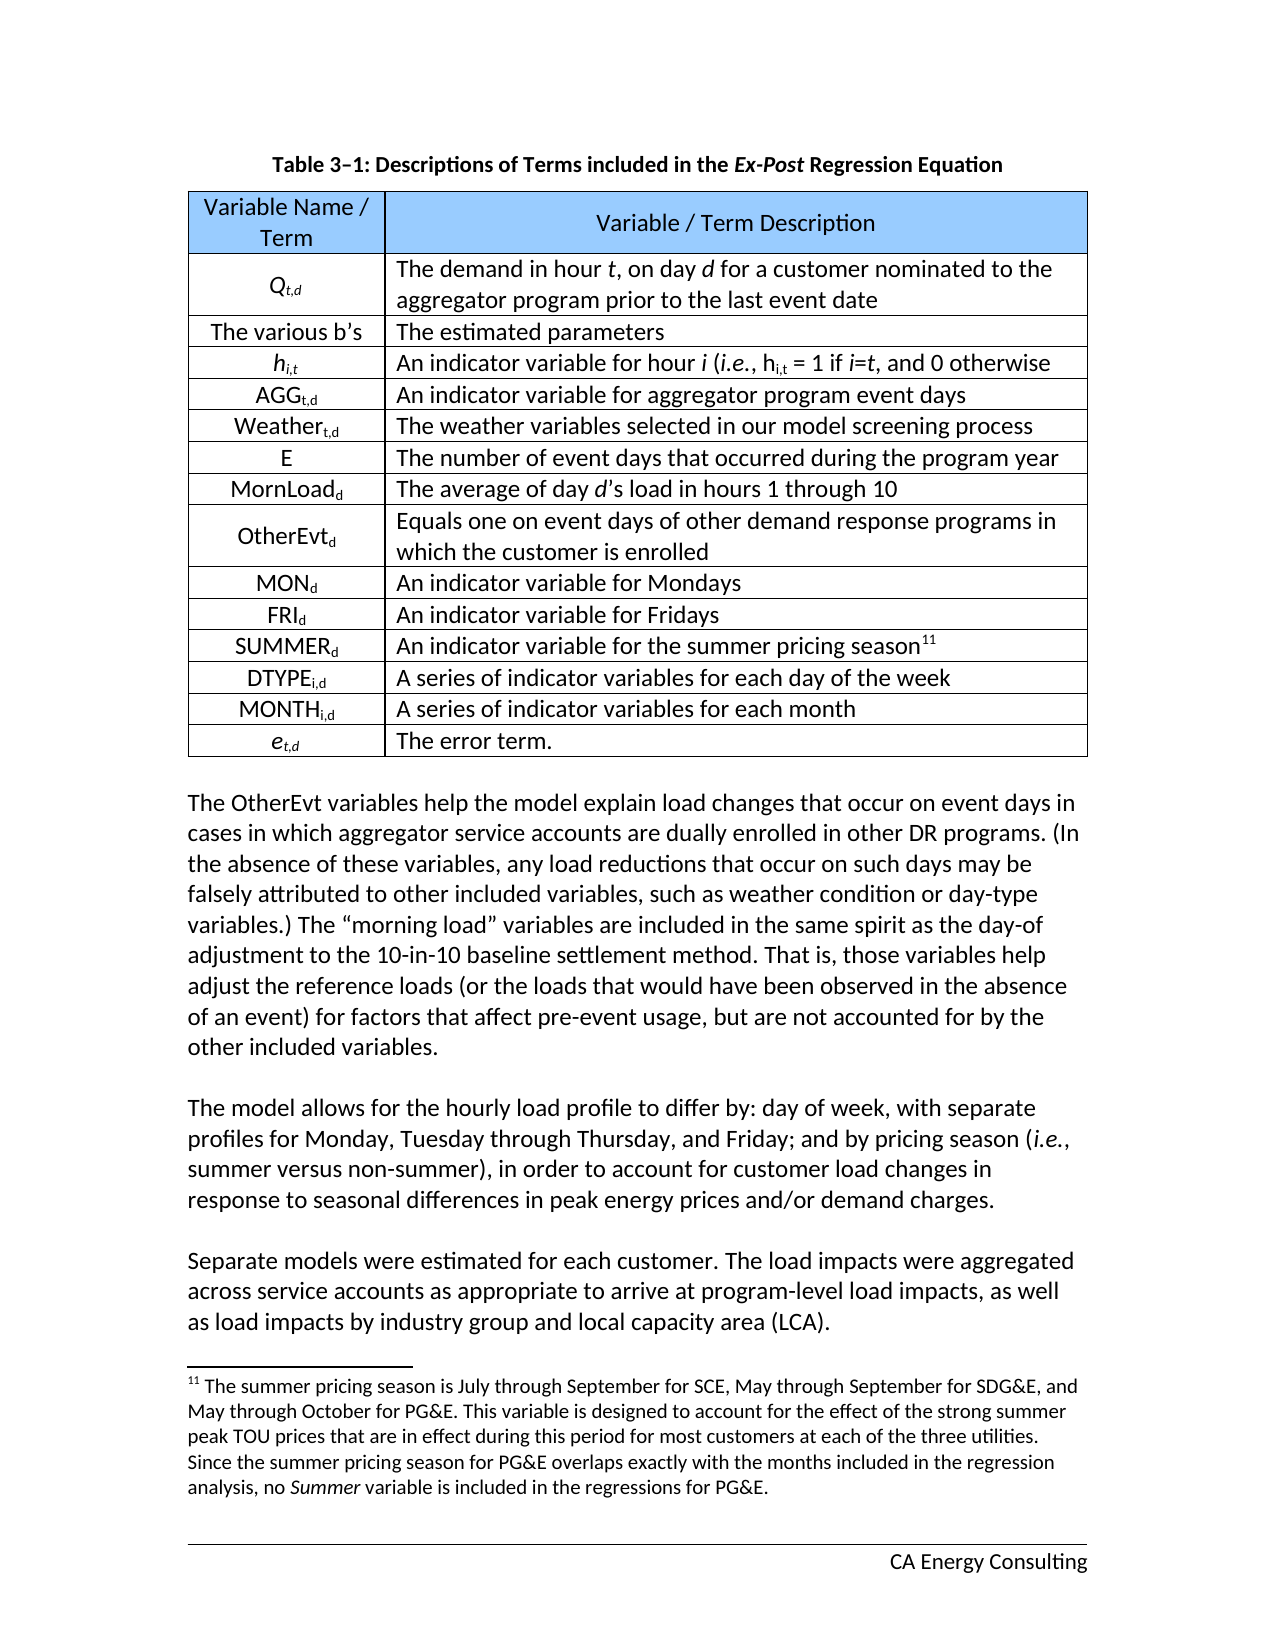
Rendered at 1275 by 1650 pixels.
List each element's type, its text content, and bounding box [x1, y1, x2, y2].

text Table 3–1: Descriptions of Terms included in the Ex-Post Regression Equation [187, 150, 1087, 178]
table_cell The demand in hour t, on day d for a customer nominated to the aggregator program prior to the last event date [386, 254, 1087, 315]
table_cell MONTHi,d [189, 694, 384, 724]
table_cell MornLoadd [189, 474, 384, 504]
table_cell An indicator variable for the summer pricing season [386, 630, 1087, 661]
table_cell Equals one on event days of other demand response programs in which the customer is enrolled [386, 505, 1087, 566]
table_cell An indicator variable for aggregator program event days [386, 379, 1087, 409]
text The model allows for the hourly load profile to differ by: day of week, with separate profiles for Monday, Tuesday through Thursday, and Friday; and by pricing season (i.e., summer versus non-summer), in order to account for customer load changes in response to seasonal differences in peak energy prices and/or demand charges. [187, 1092, 1087, 1214]
table_cell FRId [189, 599, 384, 629]
table_cell AGGt,d [189, 379, 384, 409]
text The OtherEvt variables help the model explain load changes that occur on event days in cases in which aggregator service accounts are dually enrolled in other DR programs. (In the absence of these variables, any load reductions that occur on such days may be falsely attributed to other included variables, such as weather condition or day-type variables.) The “morning load” variables are included in the same spirit as the day-of adjustment to the 10-in-10 baseline settlement method. That is, those variables help adjust the reference loads (or the loads that would have been observed in the absence of an event) for factors that affect pre-event usage, but are not accounted for by the other included variables. [187, 787, 1087, 1062]
table_cell An indicator variable for Mondays [386, 567, 1087, 598]
table_cell et,d [189, 725, 384, 756]
table_cell SUMMERd [189, 630, 384, 661]
table_cell An indicator variable for hour i (i.e., hi,t = 1 if i=t, and 0 otherwise [386, 347, 1087, 378]
table_cell The error term. [386, 725, 1087, 756]
table_cell The estimated parameters [386, 316, 1087, 346]
table_cell Weathert,d [189, 410, 384, 441]
table_cell A series of indicator variables for each day of the week [386, 662, 1087, 692]
table_cell The weather variables selected in our model screening process [386, 410, 1087, 441]
table_cell An indicator variable for Fridays [386, 599, 1087, 629]
table_cell A series of indicator variables for each month [386, 694, 1087, 724]
table_cell hi,t [189, 347, 384, 378]
table_cell Qt,d [189, 254, 384, 315]
text Separate models were estimated for each customer. The load impacts were aggregated across service accounts as appropriate to arrive at program-level load impacts, as well as load impacts by industry group and local capacity area (LCA). [187, 1245, 1087, 1336]
table_cell The average of day d’s load in hours 1 through 10 [386, 474, 1087, 504]
table_cell DTYPEi,d [189, 662, 384, 692]
table_cell The number of event days that occurred during the program year [386, 442, 1087, 472]
table_header Variable / Term Description [386, 192, 1087, 253]
table_cell The various b’s [189, 316, 384, 346]
table_cell E [189, 442, 384, 472]
table_cell OtherEvtd [189, 505, 384, 566]
table_header Variable Name / Term [189, 192, 384, 253]
table_cell MONd [189, 567, 384, 598]
